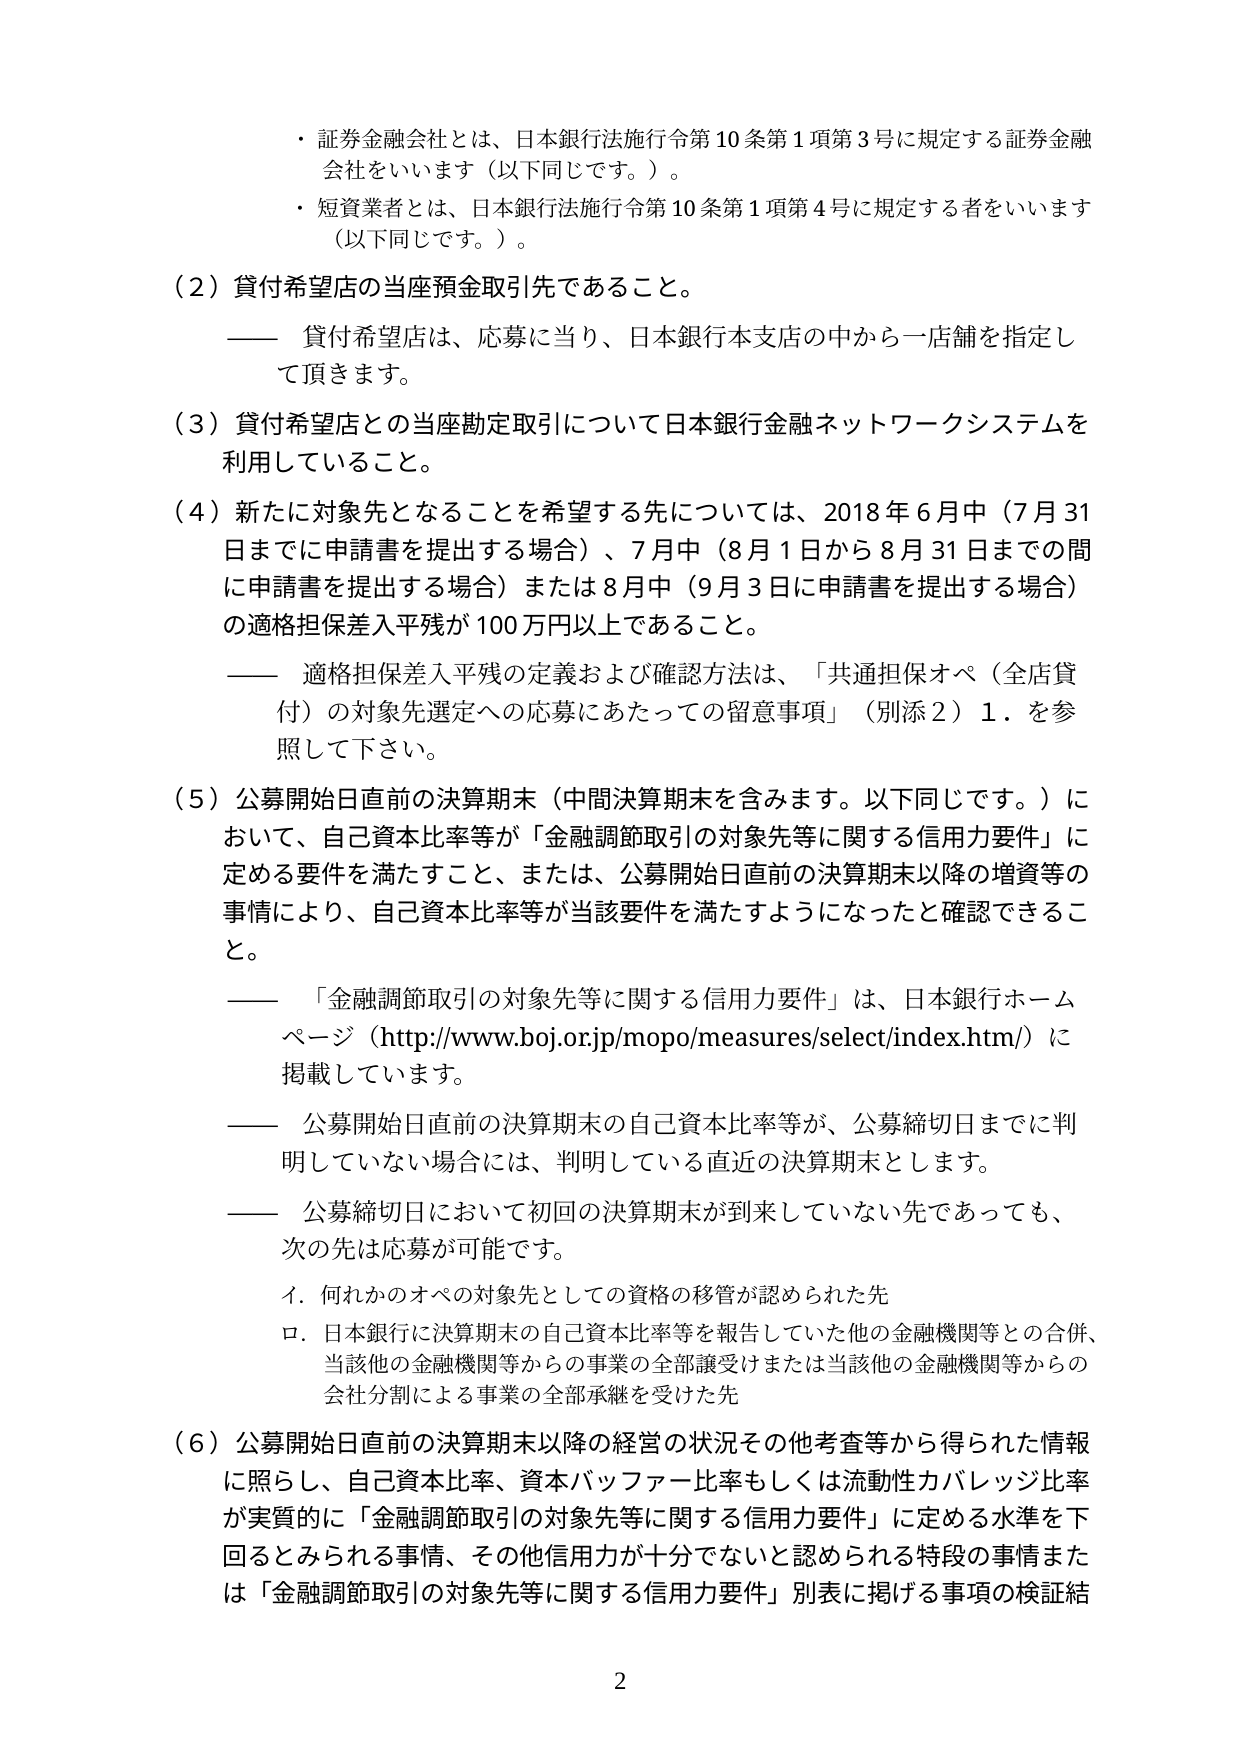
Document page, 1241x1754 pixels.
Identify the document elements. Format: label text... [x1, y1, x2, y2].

text ―― 公募締切日において初回の決算期末が到来していない先であっても、次の先は応募が可能です。 [228, 1191, 1092, 1266]
text イ．何れかのオペの対象先としての資格の移管が認められた先 [148, 1279, 1092, 1310]
text （２）貸付希望店の当座預金取引先であること。 [159, 266, 1092, 304]
text ―― 貸付希望店は、応募に当り、日本銀行本支店の中から一店舗を指定して頂きます。 [227, 316, 1092, 391]
text ―― 「金融調節取引の対象先等に関する信用力要件」は、日本銀行ホームページ（http://www.boj.or.jp/mopo/measures/select/index.htm/）に掲載しています。 [228, 979, 1092, 1091]
text ロ．日本銀行に決算期末の自己資本比率等を報告していた他の金融機関等との合併、当該他の金融機関等からの事業の全部譲受けまたは当該他の金融機関等からの会社分割による事業の全部承継を受けた先 [279, 1316, 1092, 1410]
text ―― 適格担保差入平残の定義および確認方法は、「共通担保オペ（全店貸付）の対象先選定への応募にあたっての留意事項」（別添２）１．を参照して下さい。 [227, 654, 1092, 766]
text （４）新たに対象先となることを希望する先については、2018年6月中（7月31日までに申請書を提出する場合）、7月中（8月1日から8月31日までの間に申請書を提出する場合）または8月中（9月3日に申請書を提出する場合）の適格担保差入平残が100万円以上であること。 [159, 491, 1092, 641]
text ―― 公募開始日直前の決算期末の自己資本比率等が、公募締切日までに判明していない場合には、判明している直近の決算期末とします。 [228, 1104, 1092, 1179]
text ・ 証券金融会社とは、日本銀行法施行令第10条第1項第3号に規定する証券金融会社をいいます（以下同じです。）。 [290, 123, 1092, 185]
text （５）公募開始日直前の決算期末（中間決算期末を含みます。以下同じです。）において、自己資本比率等が「金融調節取引の対象先等に関する信用力要件」に定める要件を満たすこと、または、公募開始日直前の決算期末以降の増資等の事情により、自己資本比率等が当該要件を満たすようになったと確認できること。 [159, 779, 1092, 966]
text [159, 1423, 1092, 1610]
text （３）貸付希望店との当座勘定取引について日本銀行金融ネットワークシステムを利用していること。 [159, 404, 1092, 479]
text ・ 短資業者とは、日本銀行法施行令第10条第1項第4号に規定する者をいいます（以下同じです。）。 [289, 191, 1092, 254]
